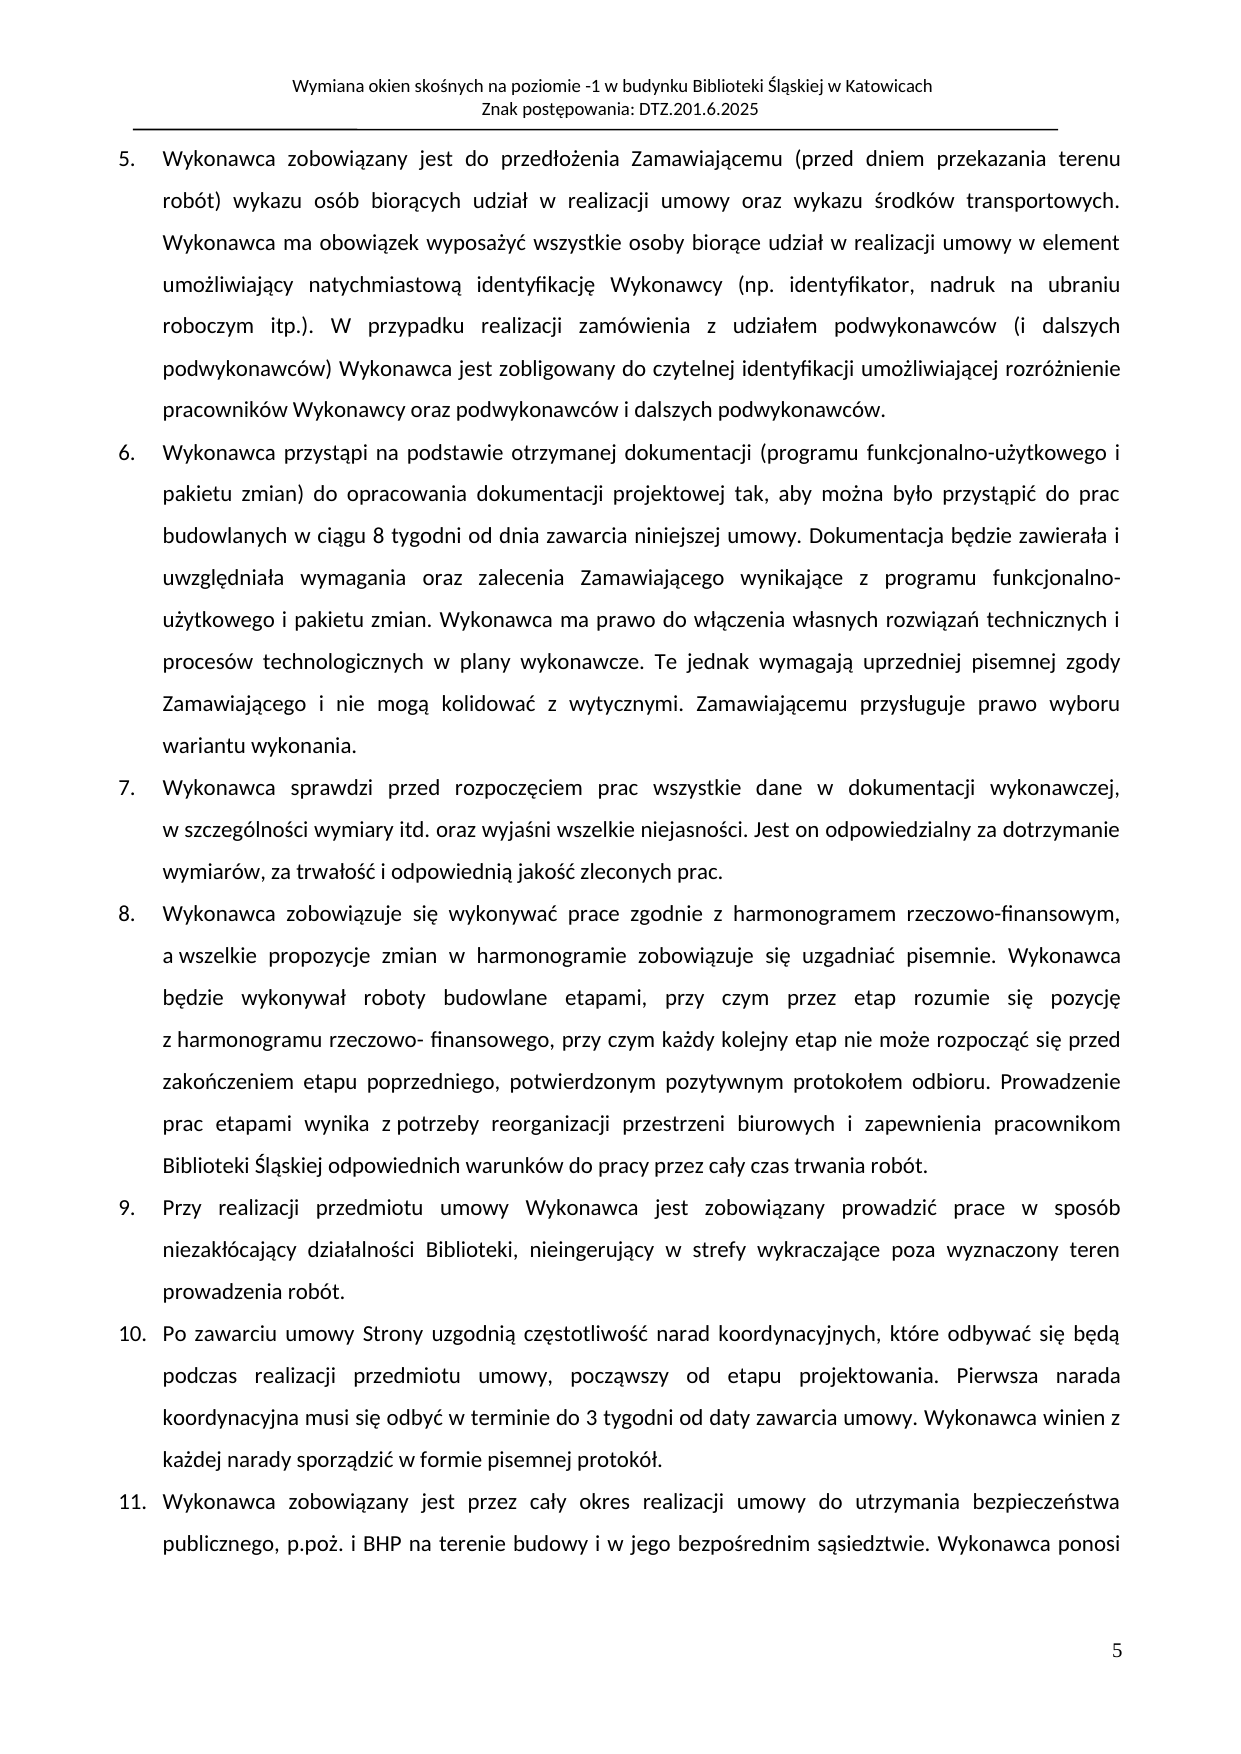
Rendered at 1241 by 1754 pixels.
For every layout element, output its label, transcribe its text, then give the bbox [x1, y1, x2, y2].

list Wykonawca sprawdzi przed rozpoczęciem prac wszystkie dane w dokumentacji wykonawczej, w szczególności wymiary itd. oraz wyjaśni wszelkie niejasności. Jest on odpowiedzialny za dotrzymanie wymiarów, za trwałość i odpowiednią jakość zleconych prac. [118, 773, 1122, 885]
list Wykonawca zobowiązuje się wykonywać prace zgodnie z harmonogramem rzeczowo-finansowym, a wszelkie propozycje zmian w harmonogramie zobowiązuje się uzgadniać pisemnie. Wykonawca będzie wykonywał roboty budowlane etapami, przy czym przez etap rozumie się pozycję z harmonogramu rzeczowo- finansowego, przy czym każdy kolejny etap nie może rozpocząć się przed zakończeniem etapu poprzedniego, potwierdzonym pozytywnym protokołem odbioru. Prowadzenie prac etapami wynika z potrzeby reorganizacji przestrzeni biurowych i zapewnienia pracownikom Biblioteki Śląskiej odpowiednich warunków do pracy przez cały czas trwania robót. [118, 899, 1122, 1179]
list Przy realizacji przedmiotu umowy Wykonawca jest zobowiązany prowadzić prace w sposób niezakłócający działalności Biblioteki, nieingerujący w strefy wykraczające poza wyznaczony teren prowadzenia robót. [118, 1193, 1122, 1305]
list Wykonawca zobowiązany jest do przedłożenia Zamawiającemu (przed dniem przekazania terenu robót) wykazu osób biorących udział w realizacji umowy oraz wykazu środków transportowych. Wykonawca ma obowiązek wyposażyć wszystkie osoby biorące udział w realizacji umowy w element umożliwiający natychmiastową identyfikację Wykonawcy (np. identyfikator, nadruk na ubraniu roboczym itp.). W przypadku realizacji zamówienia z udziałem podwykonawców (i dalszych podwykonawców) Wykonawca jest zobligowany do czytelnej identyfikacji umożliwiającej rozróżnienie pracowników Wykonawcy oraz podwykonawców i dalszych podwykonawców. [118, 144, 1122, 424]
list Po zawarciu umowy Strony uzgodnią częstotliwość narad koordynacyjnych, które odbywać się będą podczas realizacji przedmiotu umowy, począwszy od etapu projektowania. Pierwsza narada koordynacyjna musi się odbyć w terminie do 3 tygodni od daty zawarcia umowy. Wykonawca winien z każdej narady sporządzić w formie pisemnej protokół. [118, 1319, 1122, 1473]
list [118, 1487, 1122, 1557]
list Wykonawca przystąpi na podstawie otrzymanej dokumentacji (programu funkcjonalno-użytkowego i pakietu zmian) do opracowania dokumentacji projektowej tak, aby można było przystąpić do prac budowlanych w ciągu 8 tygodni od dnia zawarcia niniejszej umowy. Dokumentacja będzie zawierała i uwzględniała wymagania oraz zalecenia Zamawiającego wynikające z programu funkcjonalno-użytkowego i pakietu zmian. Wykonawca ma prawo do włączenia własnych rozwiązań technicznych i procesów technologicznych w plany wykonawcze. Te jednak wymagają uprzedniej pisemnej zgody Zamawiającego i nie mogą kolidować z wytycznymi. Zamawiającemu przysługuje prawo wyboru wariantu wykonania. [118, 438, 1122, 759]
